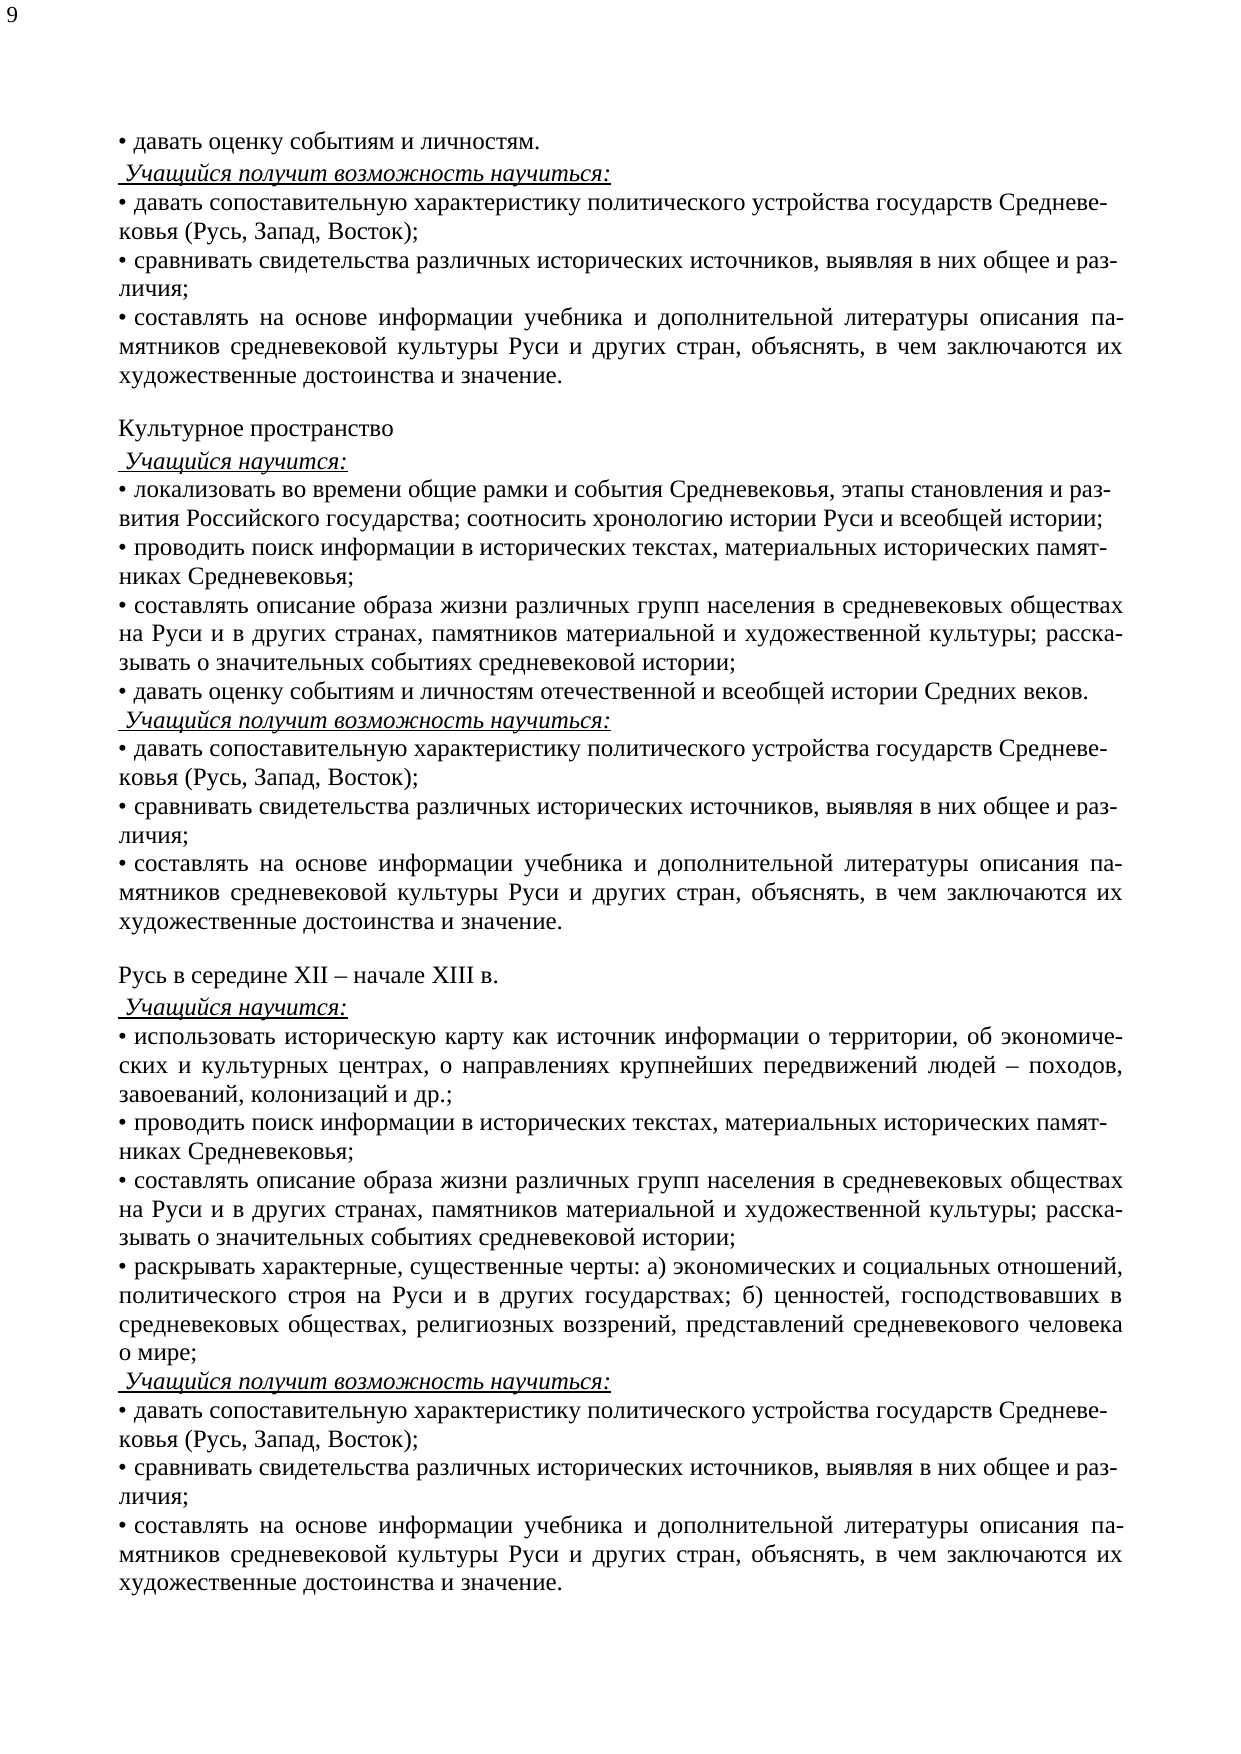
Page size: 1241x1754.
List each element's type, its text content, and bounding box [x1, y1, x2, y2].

text Учащийся научится: [118, 446, 1226, 474]
text Учащийся научится: [118, 992, 1226, 1021]
list давать оценку событиям и личностям. [118, 126, 1226, 155]
list составлять описание образа жизни различных групп населения в средневековых обществах на Руси и в других странах, памятников материальной и художественной культуры; расска- зывать о значительных событиях средневековой истории; [118, 1165, 1124, 1251]
list проводить поиск информации в исторических текстах, материальных исторических памят- никах Средневековья; [118, 532, 1108, 590]
list проводить поиск информации в исторических текстах, материальных исторических памят- никах Средневековья; [118, 1107, 1108, 1165]
text Учащийся получит возможность научиться: [118, 1366, 1226, 1395]
list сравнивать свидетельства различных исторических источников, выявляя в них общее и раз- личия; [118, 791, 1118, 848]
list локализовать во времени общие рамки и события Средневековья, этапы становления и раз- вития Российского государства; соотносить хронологию истории Руси и всеобщей истории; [118, 474, 1112, 532]
text Учащийся получит возможность научиться: [118, 158, 1226, 187]
list составлять описание образа жизни различных групп населения в средневековых обществах на Руси и в других странах, памятников материальной и художественной культуры; расска- зывать о значительных событиях средневековой истории; [118, 590, 1124, 676]
list давать сопоставительную характеристику политического устройства государств Средневе- ковья (Русь, Запад, Восток); [118, 733, 1108, 791]
text Культурное пространство [118, 413, 1226, 442]
list давать сопоставительную характеристику политического устройства государств Средневе- ковья (Русь, Запад, Восток); [118, 187, 1108, 245]
list сравнивать свидетельства различных исторических источников, выявляя в них общее и раз- личия; [118, 1452, 1118, 1510]
list использовать историческую карту как источник информации о территории, об экономиче- ских и культурных центрах, о направлениях крупнейших передвижений людей – походов, завоеваний, колонизаций и др.; [118, 1021, 1124, 1107]
list давать оценку событиям и личностям отечественной и всеобщей истории Средних веков. [118, 676, 1226, 705]
list давать сопоставительную характеристику политического устройства государств Средневе- ковья (Русь, Запад, Восток); [118, 1395, 1108, 1452]
list сравнивать свидетельства различных исторических источников, выявляя в них общее и раз- личия; [118, 245, 1118, 302]
text Учащийся получит возможность научиться: [118, 705, 1226, 733]
text Русь в середине XII – начале XIII в. [118, 960, 1226, 989]
